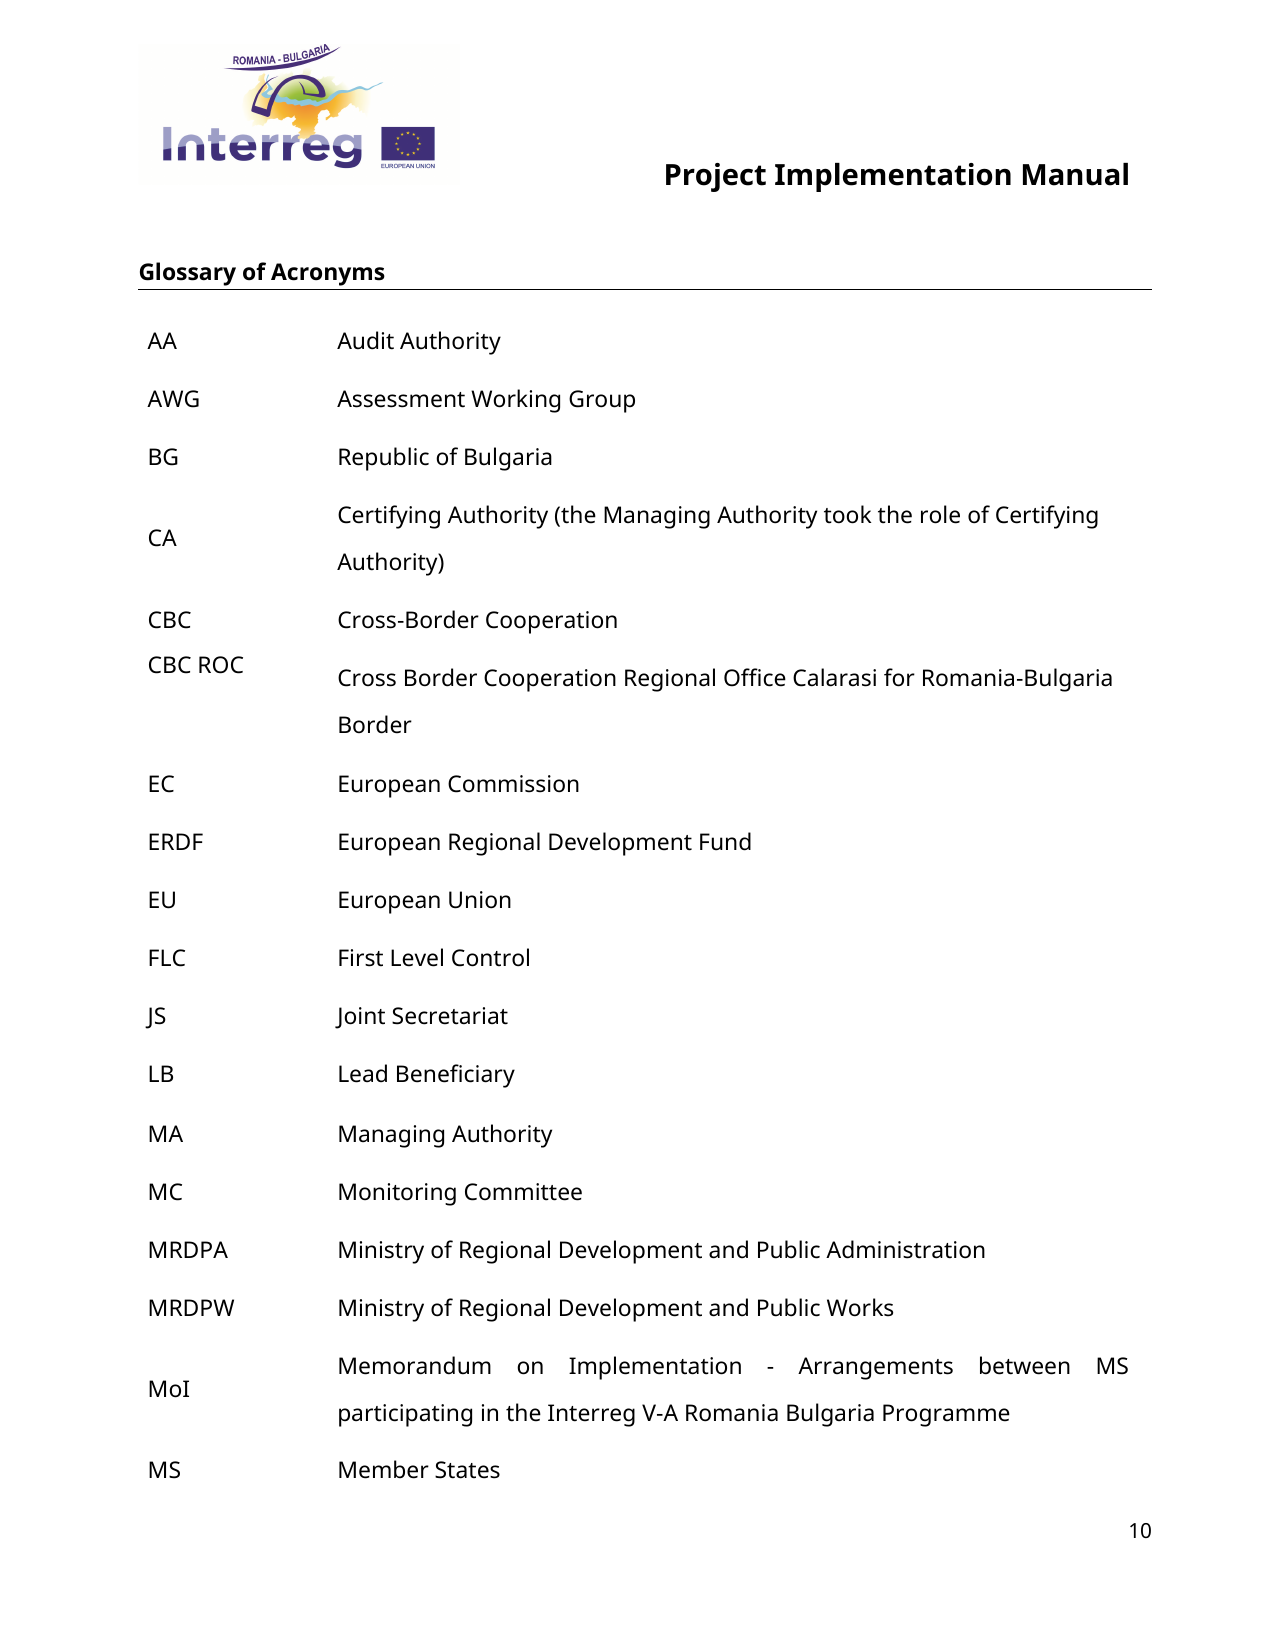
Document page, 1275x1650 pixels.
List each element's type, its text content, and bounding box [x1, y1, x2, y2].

table_cell Joint Secretariat [325, 988, 1142, 1046]
table_cell MC [136, 1163, 325, 1221]
table_cell CA [136, 486, 325, 591]
table_cell EU [136, 872, 325, 929]
table_cell Ministry of Regional Development and Public Administration [325, 1221, 1142, 1279]
table_cell Monitoring Committee [325, 1163, 1142, 1221]
table_cell FLC [136, 930, 325, 988]
table_cell European Regional Development Fund [325, 814, 1142, 872]
picture [138, 44, 461, 185]
table_cell ERDF [136, 814, 325, 872]
table_header Audit Authority [325, 312, 1142, 370]
table_cell Assessment Working Group [325, 370, 1142, 428]
table_cell MRDPA [136, 1221, 325, 1279]
table_cell JS [136, 988, 325, 1046]
table_cell Certifying Authority (the Managing Authority took the role of Certifying Authority) [325, 486, 1142, 591]
table_cell Republic of Bulgaria [325, 428, 1142, 486]
table_cell CBC ROC EC [136, 649, 325, 813]
table_cell Cross Border Cooperation Regional Office Calarasi for Romania-Bulgaria Border European Commission [325, 649, 1142, 813]
table_cell CBC [136, 591, 325, 649]
table_cell Lead Beneficiary Managing Authority [325, 1046, 1142, 1163]
table_cell First Level Control [325, 930, 1142, 988]
table_cell Ministry of Regional Development and Public Works [325, 1279, 1142, 1337]
table_cell LB MA [136, 1046, 325, 1163]
table_cell European Union [325, 872, 1142, 929]
table_cell AWG [136, 370, 325, 428]
subtitle Glossary of Acronyms [138, 256, 1152, 289]
table_cell MRDPW [136, 1279, 325, 1337]
table_cell Member States [325, 1442, 1142, 1500]
table_cell BG [136, 428, 325, 486]
table_header AA [136, 312, 325, 370]
table_cell MoI [136, 1337, 325, 1442]
table_cell MS [136, 1442, 325, 1500]
table_cell Memorandum on Implementation - Arrangements between MS participating in the Interreg V-A Romania Bulgaria Programme [325, 1337, 1142, 1442]
table_cell Cross-Border Cooperation [325, 591, 1142, 649]
